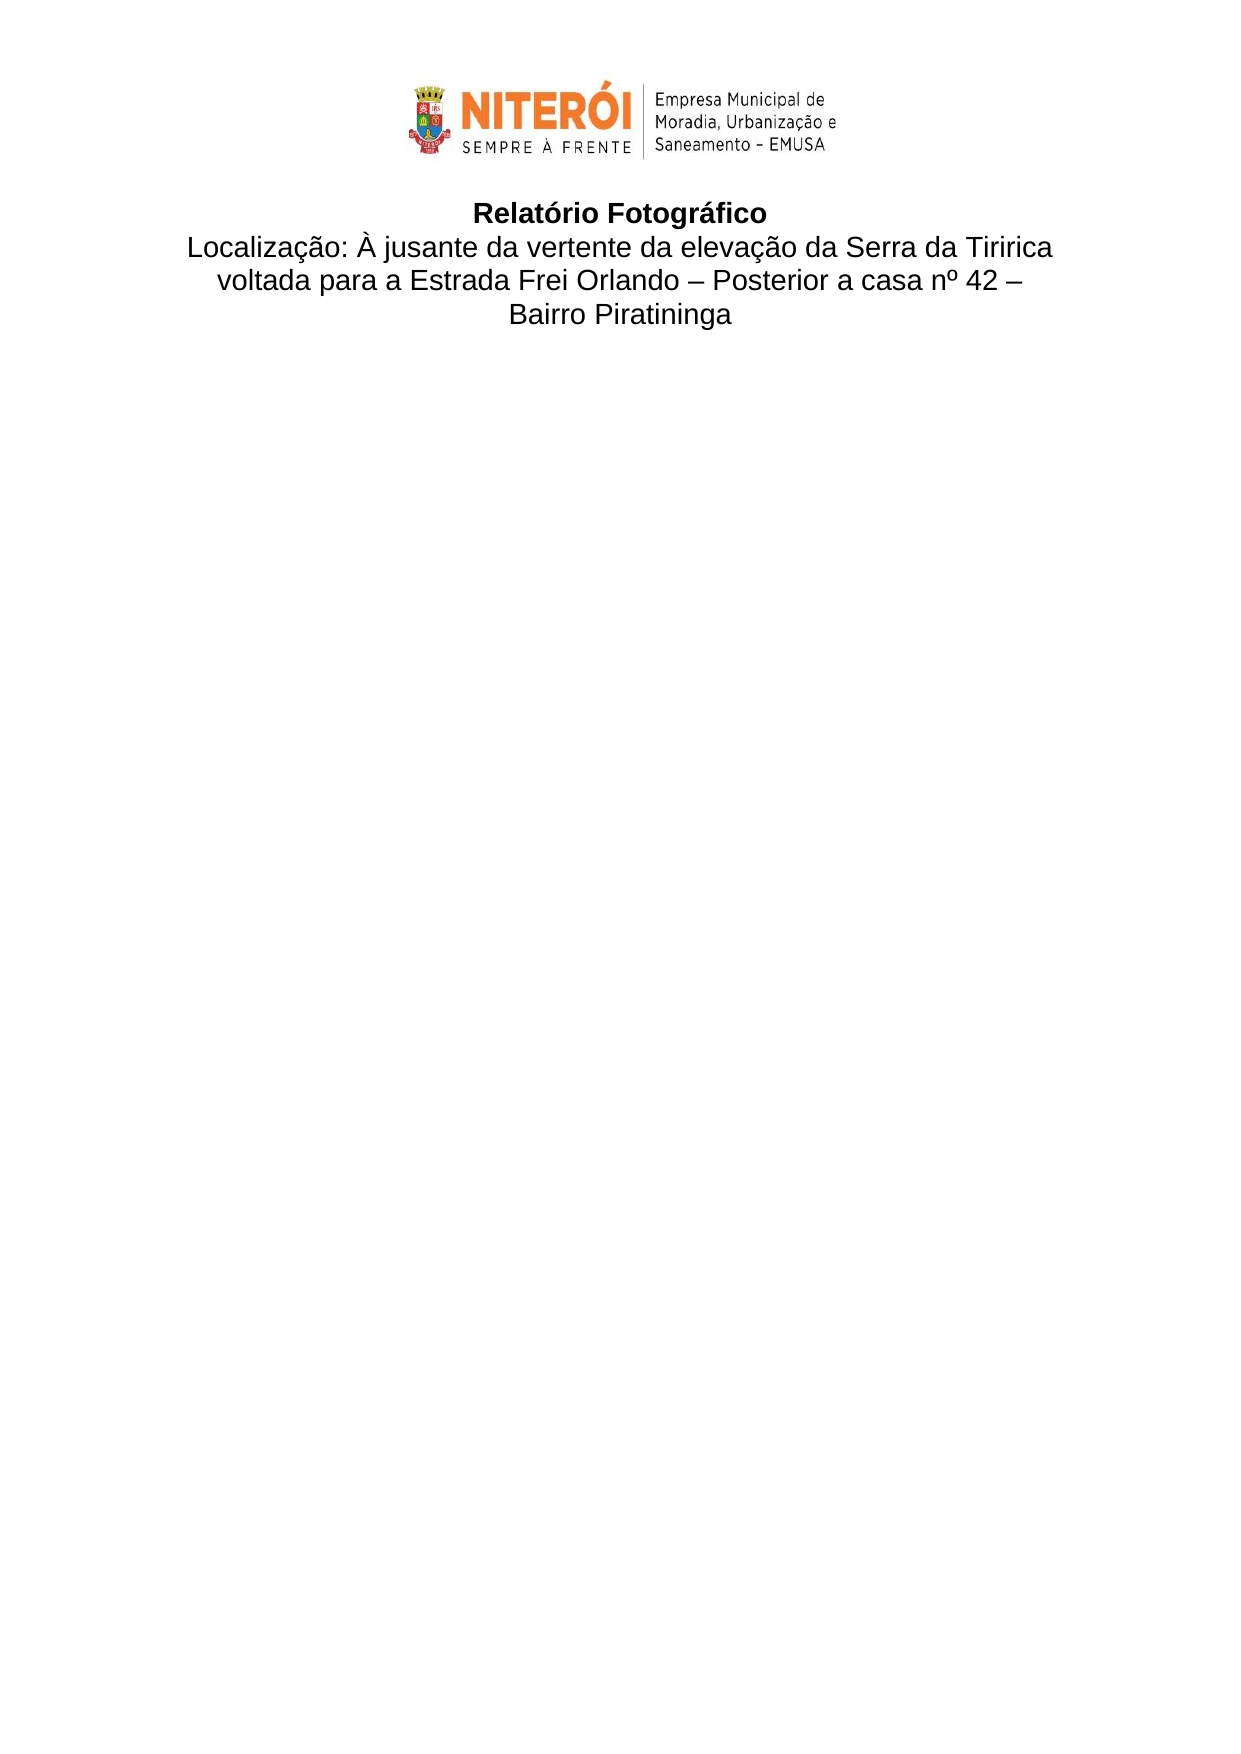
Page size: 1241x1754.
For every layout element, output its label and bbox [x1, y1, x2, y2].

picture [404, 73, 836, 163]
